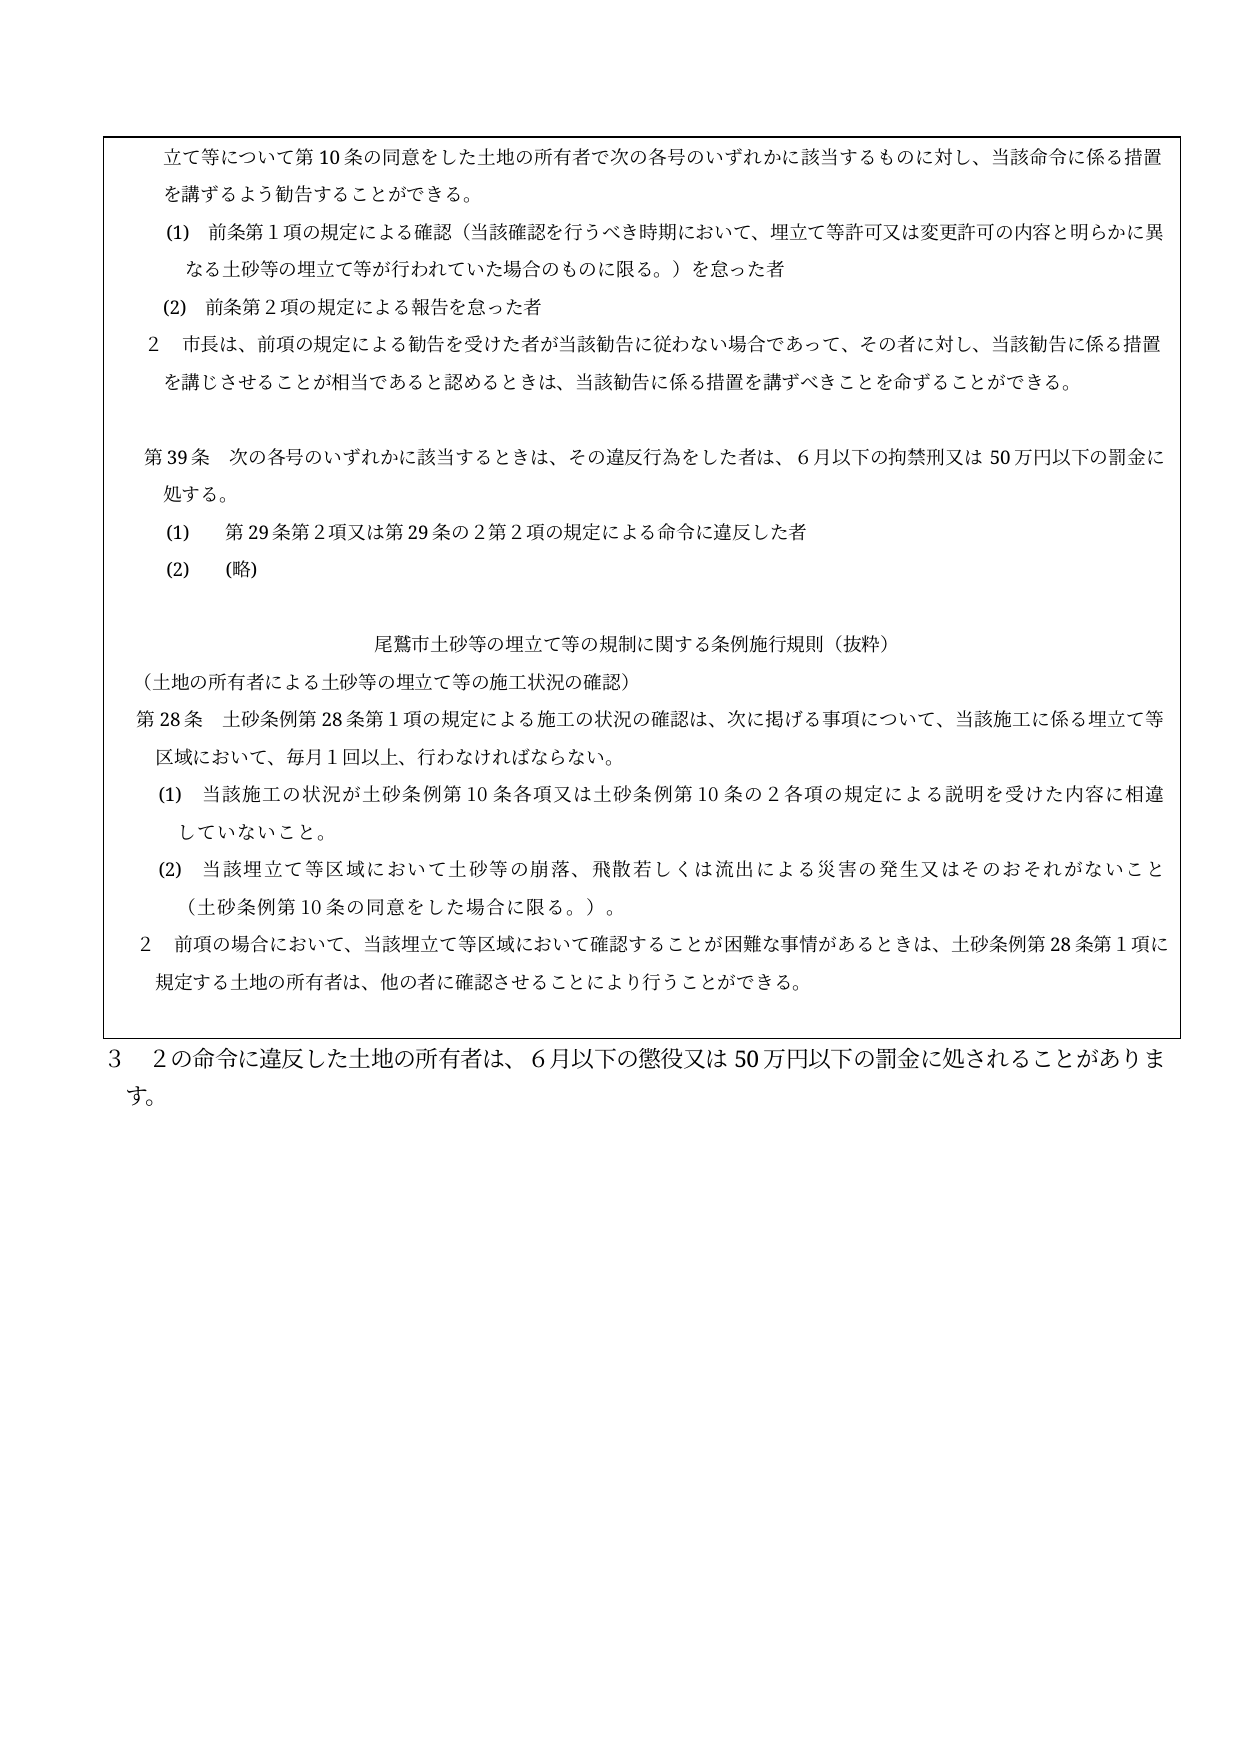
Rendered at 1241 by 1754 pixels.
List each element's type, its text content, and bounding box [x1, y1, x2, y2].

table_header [104, 138, 1180, 1037]
text ３ ２の命令に違反した土地の所有者は、６月以下の懲役又は50万円以下の罰金に処されることがあります。 [103, 1039, 1166, 1113]
